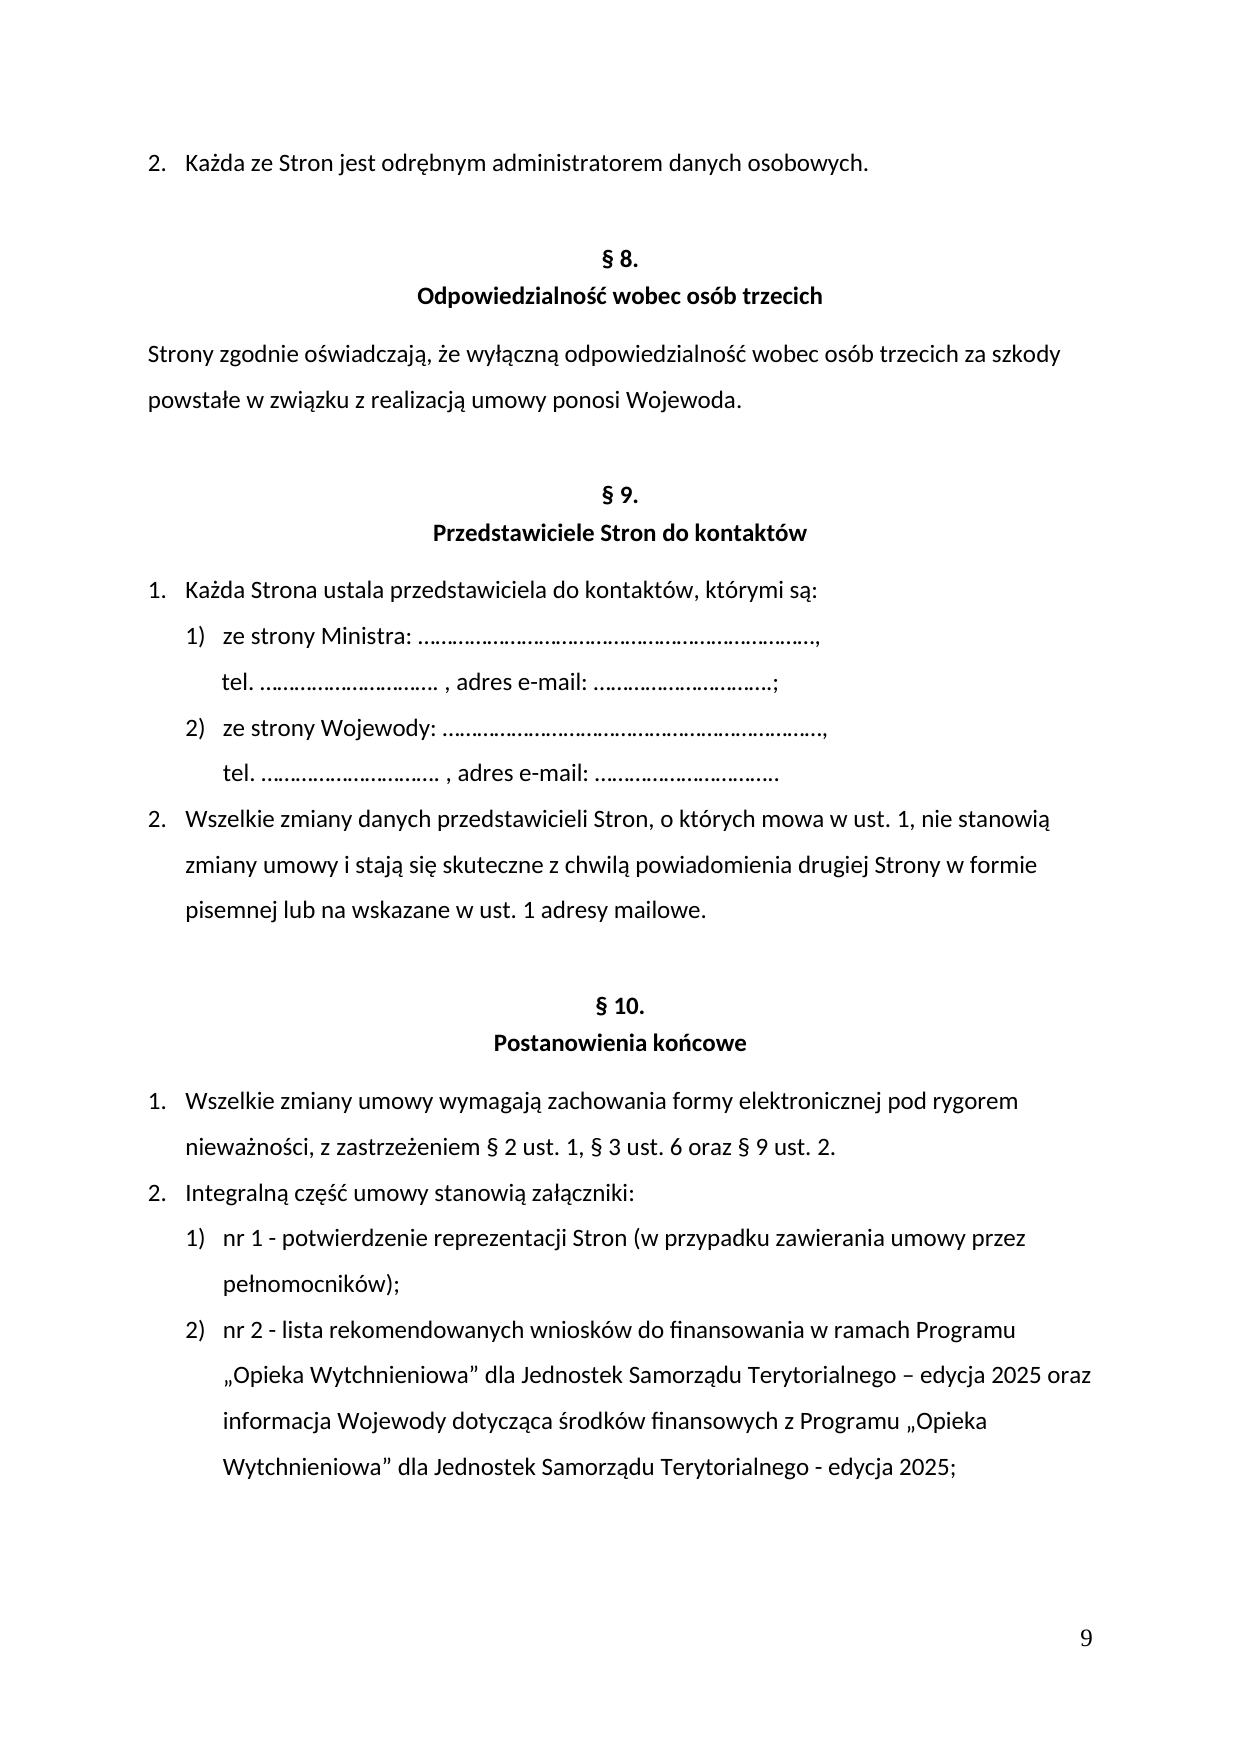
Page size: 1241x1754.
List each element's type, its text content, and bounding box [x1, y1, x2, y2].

subtitle Przedstawiciele Stron do kontaktów [148, 517, 1093, 547]
text tel. …………………………. , adres e-mail: ………………………….; [148, 666, 1093, 697]
subtitle § 10. [148, 990, 1093, 1021]
subtitle Postanowienia końcowe [148, 1027, 1093, 1058]
list Wszelkie zmiany danych przedstawicieli Stron, o których mowa w ust. 1, nie stanowią zmiany umowy i stają się skuteczne z chwilą powiadomienia drugiej Strony w formie pisemnej lub na wskazane w ust. 1 adresy mailowe. [148, 803, 1093, 925]
list nr 1 - potwierdzenie reprezentacji Stron (w przypadku zawierania umowy przez pełnomocników); [185, 1222, 1093, 1299]
subtitle § 9. [148, 479, 1093, 510]
list ze strony Wojewody: …………………………………………………………, [185, 712, 1093, 742]
list nr 2 - lista rekomendowanych wniosków do finansowania w ramach Programu „Opieka Wytchnieniowa” dla Jednostek Samorządu Terytorialnego – edycja 2025 oraz informacja Wojewody dotycząca środków finansowych z Programu „Opieka Wytchnieniowa” dla Jednostek Samorządu Terytorialnego - edycja 2025; [185, 1314, 1093, 1482]
list Wszelkie zmiany umowy wymagają zachowania formy elektronicznej pod rygorem nieważności, z zastrzeżeniem § 2 ust. 1, § 3 ust. 6 oraz § 9 ust. 2. [148, 1085, 1093, 1162]
subtitle § 8. [148, 243, 1093, 274]
list Każda Strona ustala przedstawiciela do kontaktów, którymi są: [148, 574, 1093, 605]
text tel. …………………………. , adres e-mail: ………………………….. [223, 757, 1093, 788]
list Integralną część umowy stanowią załączniki: [148, 1177, 1093, 1207]
list ze strony Ministra: ……………………………………………………………, [185, 620, 1093, 651]
list Każda ze Stron jest odrębnym administratorem danych osobowych. [148, 148, 1093, 178]
subtitle Odpowiedzialność wobec osób trzecich [148, 280, 1093, 311]
text Strony zgodnie oświadczają, że wyłączną odpowiedzialność wobec osób trzecich za szkody powstałe w związku z realizacją umowy ponosi Wojewoda. [148, 338, 1093, 414]
